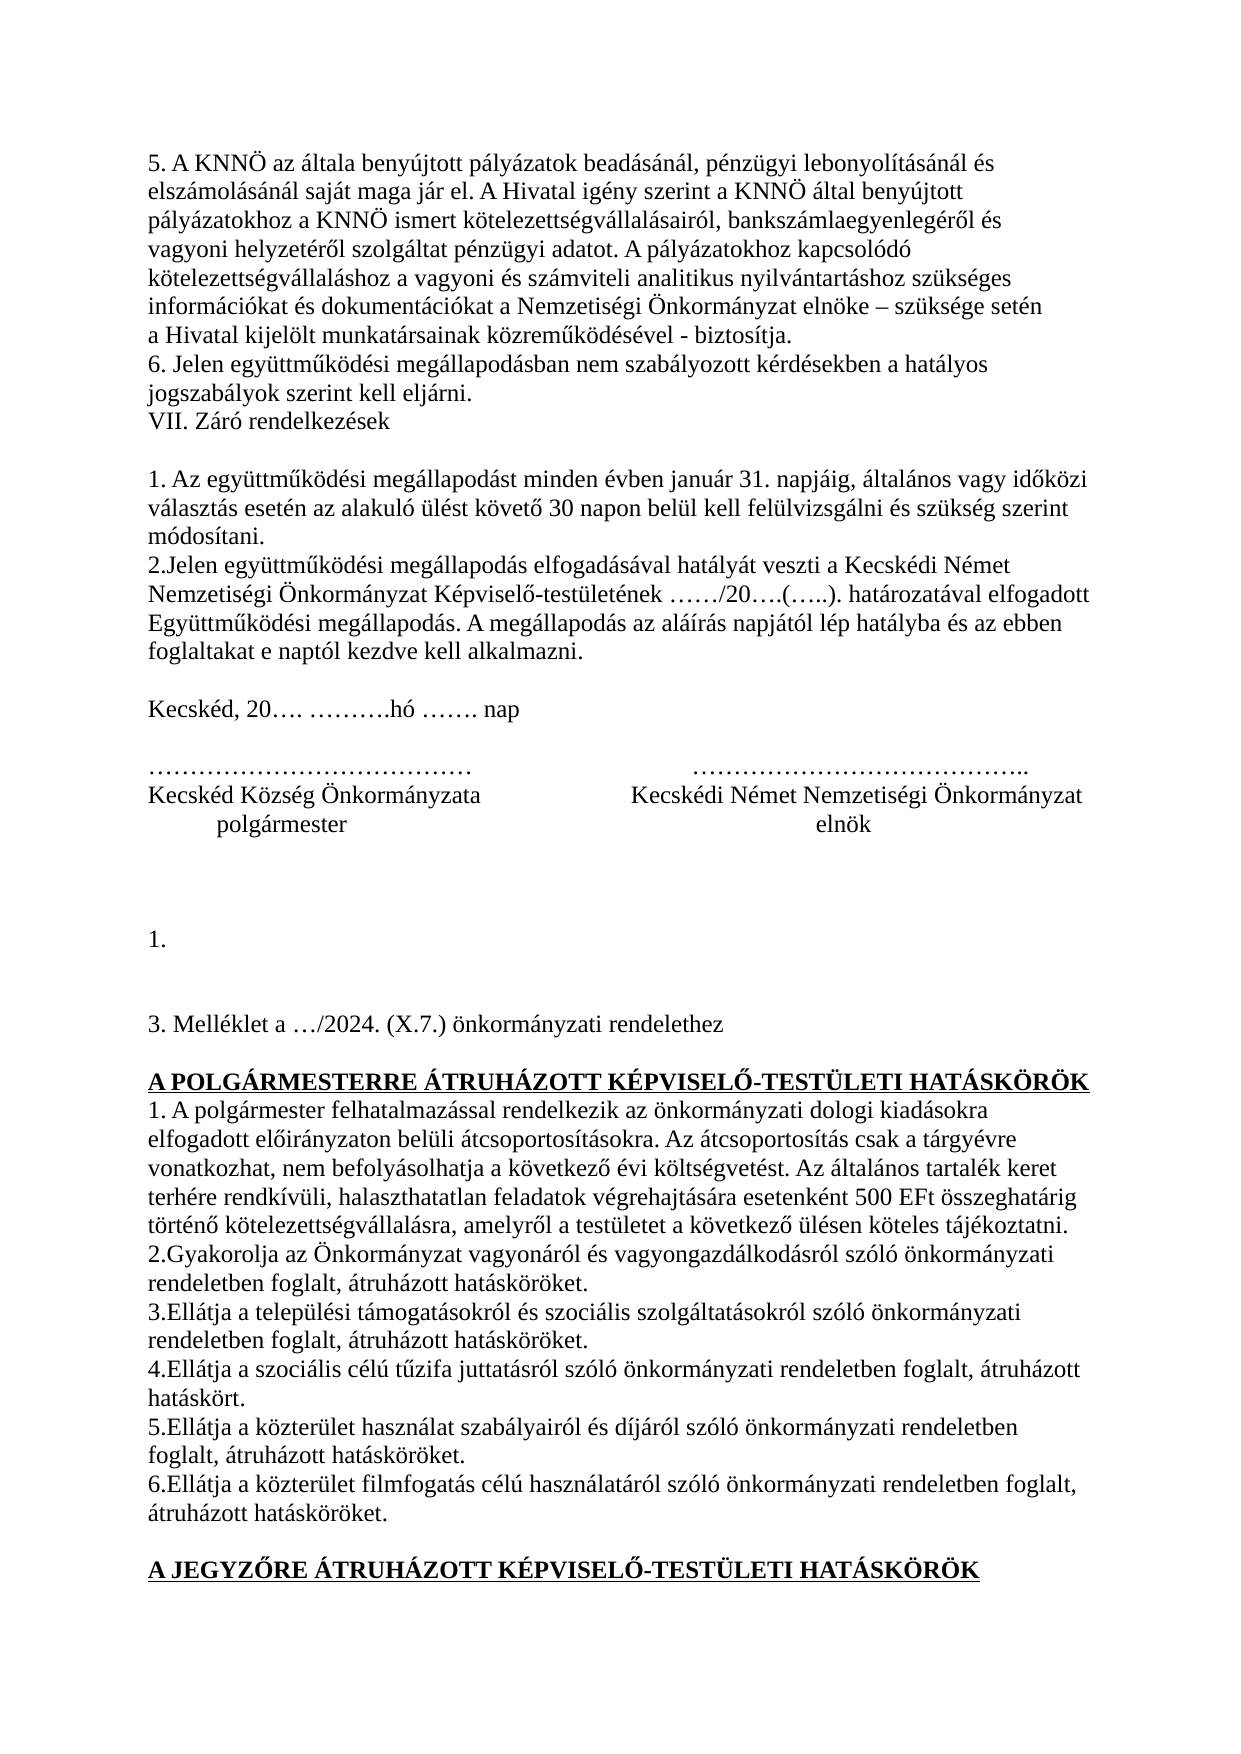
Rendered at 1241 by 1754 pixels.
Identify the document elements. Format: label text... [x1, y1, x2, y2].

text 5. A KNNÖ az általa benyújtott pályázatok beadásánál, pénzügyi lebonyolításánál és [148, 148, 1093, 176]
text vagyoni helyzetéről szolgáltat pénzügyi adatot. A pályázatokhoz kapcsolódó [148, 234, 1093, 263]
text 2.Jelen együttműködési megállapodás elfogadásával hatályát veszti a Kecskédi Német [148, 550, 1093, 579]
text foglaltakat e naptól kezdve kell alkalmazni. [148, 636, 1093, 665]
text polgármester elnök [148, 809, 1093, 838]
text Kecskéd Község Önkormányzata Kecskédi Német Nemzetiségi Önkormányzat [148, 780, 1093, 809]
text 6. Jelen együttműködési megállapodásban nem szabályozott kérdésekben a hatályos [148, 349, 1093, 378]
text jogszabályok szerint kell eljárni. [148, 378, 1093, 406]
text elszámolásánál saját maga jár el. A Hivatal igény szerint a KNNÖ által benyújtott [148, 176, 1093, 205]
text pályázatokhoz a KNNÖ ismert kötelezettségvállalásairól, bankszámlaegyenlegéről és [148, 205, 1093, 234]
text Együttműködési megállapodás. A megállapodás az aláírás napjától lép hatályba és az ebben [148, 608, 1093, 636]
text ………………………………… ………………………………….. [148, 751, 1093, 780]
text információkat és dokumentációkat a Nemzetiségi Önkormányzat elnöke – szüksége setén [148, 291, 1093, 320]
text 6.Ellátja a közterület filmfogatás célú használatáról szóló önkormányzati rendeletben foglalt, átruházott hatásköröket. [148, 1469, 1093, 1527]
text 4.Ellátja a szociális célú tűzifa juttatásról szóló önkormányzati rendeletben foglalt, átruházott hatáskört. [148, 1354, 1093, 1412]
text 2.Gyakorolja az Önkormányzat vagyonáról és vagyongazdálkodásról szóló önkormányzati rendeletben foglalt, átruházott hatásköröket. [148, 1239, 1093, 1297]
text Nemzetiségi Önkormányzat Képviselő-testületének ……/20….(…..). határozatával elfogadott [148, 579, 1093, 608]
text A POLGÁRMESTERRE ÁTRUHÁZOTT KÉPVISELŐ-TESTÜLETI HATÁSKÖRÖK [148, 1067, 1093, 1096]
text kötelezettségvállaláshoz a vagyoni és számviteli analitikus nyilvántartáshoz szükséges [148, 263, 1093, 291]
text 1. A polgármester felhatalmazással rendelkezik az önkormányzati dologi kiadásokra elfogadott előirányzaton belüli átcsoportosításokra. Az átcsoportosítás csak a tárgyévre vonatkozhat, nem befolyásolhatja a következő évi költségvetést. Az általános tartalék keret terhére rendkívüli, halaszthatatlan feladatok végrehajtására esetenként 500 EFt összeghatárig történő kötelezettségvállalásra, amelyről a testületet a következő ülésen köteles tájékoztatni. [148, 1096, 1093, 1239]
text 3. Melléklet a …/2024. (X.7.) önkormányzati rendelethez [148, 1009, 1093, 1038]
text A JEGYZŐRE ÁTRUHÁZOTT KÉPVISELŐ-TESTÜLETI HATÁSKÖRÖK [148, 1556, 1093, 1584]
text Kecskéd, 20…. ……….hó ……. nap [148, 694, 1093, 723]
text választás esetén az alakuló ülést követő 30 napon belül kell felülvizsgálni és szükség szerint [148, 493, 1093, 521]
text 3.Ellátja a települési támogatásokról és szociális szolgáltatásokról szóló önkormányzati rendeletben foglalt, átruházott hatásköröket. [148, 1297, 1093, 1354]
text a Hivatal kijelölt munkatársainak közreműködésével - biztosítja. [148, 320, 1093, 349]
text 5.Ellátja a közterület használat szabályairól és díjáról szóló önkormányzati rendeletben foglalt, átruházott hatásköröket. [148, 1412, 1093, 1469]
text módosítani. [148, 521, 1093, 550]
text VII. Záró rendelkezések [148, 406, 1093, 435]
text 1. Az együttműködési megállapodást minden évben január 31. napjáig, általános vagy időközi [148, 464, 1093, 493]
text 1. [148, 924, 1093, 953]
